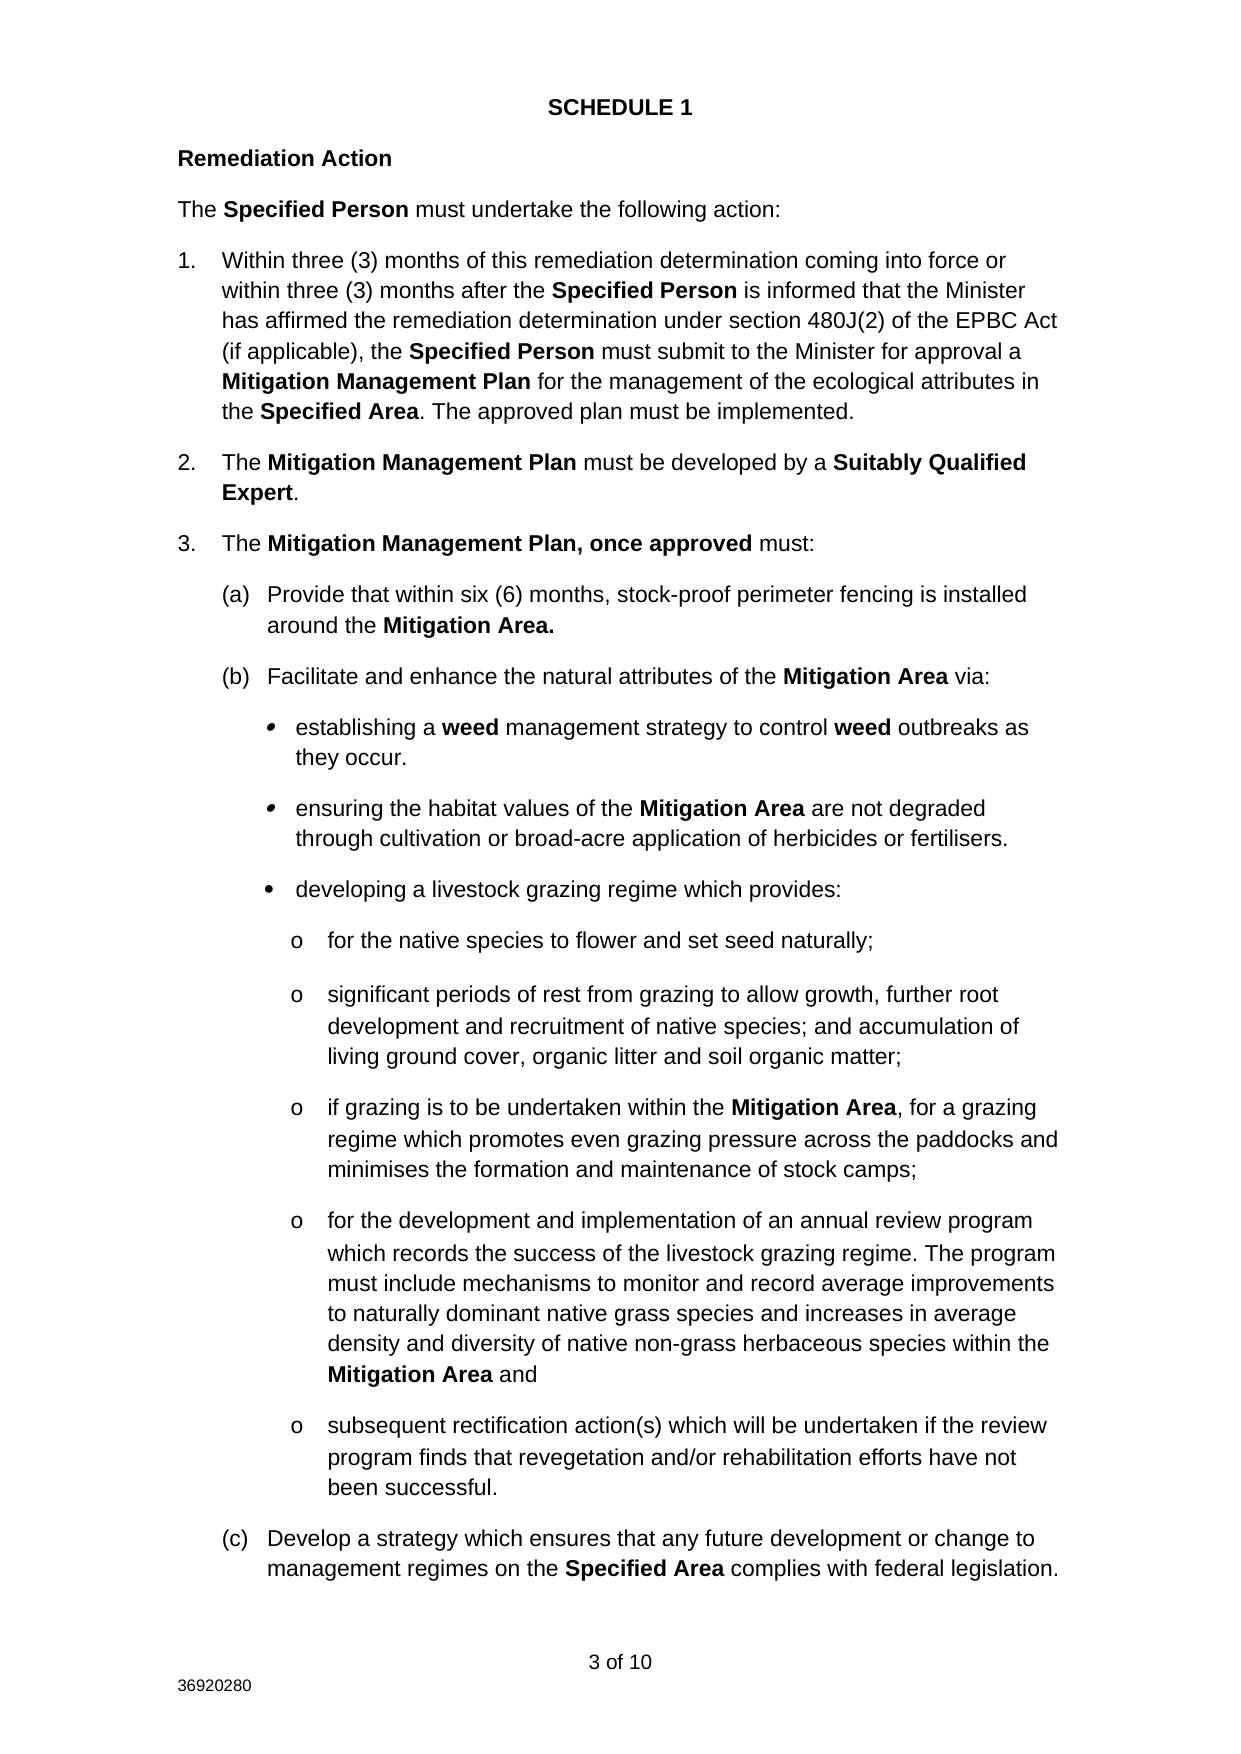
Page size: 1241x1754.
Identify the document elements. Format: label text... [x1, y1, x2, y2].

list The Mitigation Management Plan, once approved must: [177, 530, 1063, 557]
list The Mitigation Management Plan must be developed by a Suitably Qualified Expert. [177, 449, 1063, 506]
list subsequent rectification action(s) which will be undertaken if the review program finds that revegetation and/or rehabilitation efforts have not been successful. [290, 1412, 1063, 1500]
text The Specified Person must undertake the following action: [177, 196, 1063, 222]
list Develop a strategy which ensures that any future development or change to management regimes on the Specified Area complies with federal legislation. [222, 1525, 1063, 1582]
list ensuring the habitat values of the Mitigation Area are not degraded through cultivation or broad-acre application of herbicides or fertilisers. [265, 795, 1063, 852]
list for the native species to flower and set seed naturally; [290, 927, 1063, 956]
list developing a livestock grazing regime which provides: [265, 876, 1063, 903]
list Provide that within six (6) months, stock-proof perimeter fencing is installed around the Mitigation Area. [222, 581, 1063, 638]
list for the development and implementation of an annual review program which records the success of the livestock grazing regime. The program must include mechanisms to monitor and record average improvements to naturally dominant native grass species and increases in average density and diversity of native non-grass herbaceous species within the Mitigation Area and [290, 1207, 1063, 1387]
list Facilitate and enhance the natural attributes of the Mitigation Area via: [222, 663, 1063, 689]
text Remediation Action [177, 145, 1063, 171]
list Within three (3) months of this remediation determination coming into force or within three (3) months after the Specified Person is informed that the Minister has affirmed the remediation determination under section 480J(2) of the EPBC Act (if applicable), the Specified Person must submit to the Minister for approval a Mitigation Management Plan for the management of the ecological attributes in the Specified Area. The approved plan must be implemented. [177, 247, 1063, 424]
list significant periods of rest from grazing to allow growth, further root development and recruitment of native species; and accumulation of living ground cover, organic litter and soil organic matter; [290, 981, 1063, 1069]
text SCHEDULE 1 [177, 94, 1063, 120]
list establishing a weed management strategy to control weed outbreaks as they occur. [265, 714, 1063, 770]
list if grazing is to be undertaken within the Mitigation Area, for a grazing regime which promotes even grazing pressure across the paddocks and minimises the formation and maintenance of stock camps; [290, 1094, 1063, 1183]
